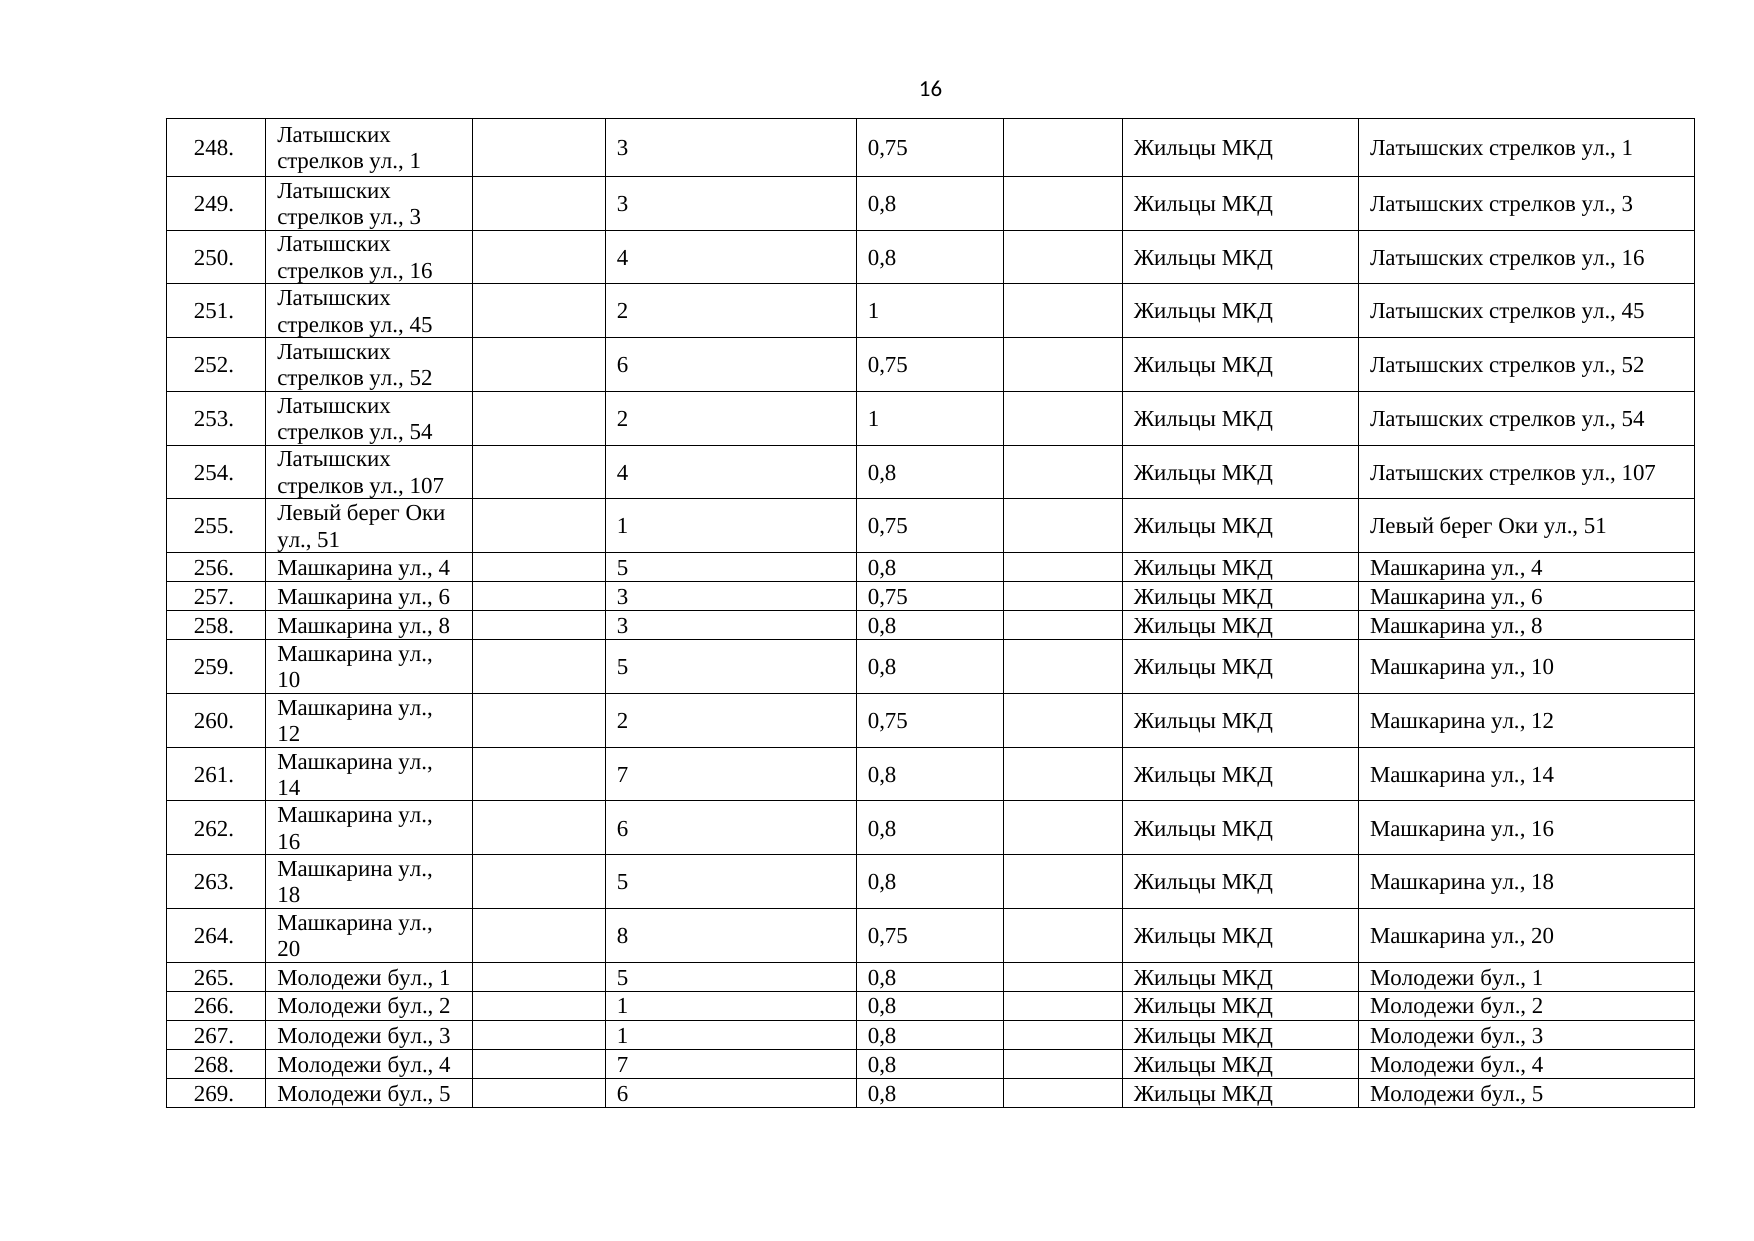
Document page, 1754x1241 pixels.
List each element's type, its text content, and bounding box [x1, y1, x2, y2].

table_cell 0,75 [857, 338, 1003, 391]
table_cell 0,8 [857, 992, 1003, 1020]
table_cell [167, 801, 265, 854]
table_cell [1004, 1021, 1122, 1049]
table_cell Левый берег Оки ул., 51 [1359, 499, 1694, 552]
table_cell Молодежи бул., 4 [1359, 1050, 1694, 1078]
table_cell 6 [606, 1079, 856, 1107]
table_cell Жильцы МКД [1123, 119, 1358, 176]
table_cell 3 [606, 582, 856, 610]
table_cell Машкарина ул., 6 [266, 582, 472, 610]
table_cell Машкарина ул., 8 [1359, 611, 1694, 639]
table_cell Молодежи бул., 3 [266, 1021, 472, 1049]
table_cell Жильцы МКД [1123, 909, 1358, 962]
table_cell Жильцы МКД [1123, 748, 1358, 800]
table_cell Жильцы МКД [1123, 177, 1358, 229]
table_cell [167, 119, 265, 176]
table_cell Машкарина ул., 12 [1359, 694, 1694, 747]
table_cell [473, 640, 605, 693]
table_cell [167, 963, 265, 991]
table_cell Машкарина ул., 4 [266, 553, 472, 581]
table_cell [1004, 582, 1122, 610]
table_cell Машкарина ул., 10 [266, 640, 472, 693]
table_cell Молодежи бул., 3 [1359, 1021, 1694, 1049]
table_cell Жильцы МКД [1123, 1079, 1358, 1107]
table_cell [1004, 640, 1122, 693]
table_cell [473, 909, 605, 962]
table_cell Жильцы МКД [1123, 582, 1358, 610]
table_cell 0,8 [857, 1079, 1003, 1107]
table_cell Жильцы МКД [1123, 801, 1358, 854]
table_cell Машкарина ул., 18 [266, 855, 472, 908]
table_cell Латышских стрелков ул., 107 [266, 446, 472, 498]
table_cell 7 [606, 1050, 856, 1078]
table_cell [167, 855, 265, 908]
table_cell 4 [606, 231, 856, 283]
table_cell 0,8 [857, 855, 1003, 908]
table_cell 3 [606, 177, 856, 229]
table_cell Машкарина ул., 20 [266, 909, 472, 962]
table_cell [1004, 338, 1122, 391]
table_cell [473, 801, 605, 854]
table_cell Жильцы МКД [1123, 392, 1358, 444]
table_cell [167, 338, 265, 391]
table_cell 3 [606, 119, 856, 176]
table_cell 1 [606, 499, 856, 552]
table_cell Латышских стрелков ул., 45 [1359, 284, 1694, 337]
table_cell Машкарина ул., 6 [1359, 582, 1694, 610]
table_cell [1004, 177, 1122, 229]
table_cell [1004, 392, 1122, 444]
table_cell 7 [606, 748, 856, 800]
table_cell [1004, 499, 1122, 552]
table_cell [1004, 801, 1122, 854]
table_cell [473, 1021, 605, 1049]
table_cell Машкарина ул., 16 [1359, 801, 1694, 854]
table_cell Латышских стрелков ул., 54 [1359, 392, 1694, 444]
table_cell [1004, 909, 1122, 962]
table_cell [1004, 694, 1122, 747]
table_cell Жильцы МКД [1123, 1021, 1358, 1049]
table_cell Латышских стрелков ул., 54 [266, 392, 472, 444]
table_cell [167, 611, 265, 639]
table_cell [473, 231, 605, 283]
table_cell 8 [606, 909, 856, 962]
table_cell [473, 963, 605, 991]
table_cell 0,8 [857, 231, 1003, 283]
table_cell 0,8 [857, 553, 1003, 581]
table_cell [473, 553, 605, 581]
table_cell [1004, 855, 1122, 908]
table_cell [167, 582, 265, 610]
table_cell Молодежи бул., 1 [266, 963, 472, 991]
table_cell 0,8 [857, 801, 1003, 854]
table_cell [473, 694, 605, 747]
table_cell Латышских стрелков ул., 45 [266, 284, 472, 337]
table_cell Молодежи бул., 1 [1359, 963, 1694, 991]
table_cell 0,8 [857, 446, 1003, 498]
table_cell [1004, 963, 1122, 991]
table_cell Машкарина ул., 10 [1359, 640, 1694, 693]
table_cell [167, 1050, 265, 1078]
table_cell 5 [606, 855, 856, 908]
table_cell 0,8 [857, 1050, 1003, 1078]
table_cell [167, 909, 265, 962]
table_cell [1004, 1079, 1122, 1107]
table_cell Жильцы МКД [1123, 992, 1358, 1020]
table_cell 1 [857, 392, 1003, 444]
table_cell 6 [606, 338, 856, 391]
table_cell [167, 177, 265, 229]
table_cell [1004, 748, 1122, 800]
table_cell Жильцы МКД [1123, 499, 1358, 552]
table_cell 0,8 [857, 963, 1003, 991]
table_cell 5 [606, 640, 856, 693]
table_cell Жильцы МКД [1123, 855, 1358, 908]
table_cell Молодежи бул., 5 [266, 1079, 472, 1107]
table_cell [167, 284, 265, 337]
table_cell 1 [857, 284, 1003, 337]
table_cell Жильцы МКД [1123, 284, 1358, 337]
table_cell [1004, 231, 1122, 283]
table_cell Машкарина ул., 18 [1359, 855, 1694, 908]
table_cell Машкарина ул., 16 [266, 801, 472, 854]
table_cell [167, 992, 265, 1020]
table_cell [1004, 119, 1122, 176]
table_cell 5 [606, 553, 856, 581]
table_cell [167, 694, 265, 747]
table_cell [1004, 992, 1122, 1020]
table_cell [473, 392, 605, 444]
table_cell 0,75 [857, 909, 1003, 962]
table_cell Жильцы МКД [1123, 446, 1358, 498]
table_cell Машкарина ул., 4 [1359, 553, 1694, 581]
table_cell [473, 499, 605, 552]
table_cell Латышских стрелков ул., 52 [266, 338, 472, 391]
table_cell [167, 640, 265, 693]
table_cell Латышских стрелков ул., 1 [1359, 119, 1694, 176]
table_cell 4 [606, 446, 856, 498]
table_cell [167, 1021, 265, 1049]
table_cell [473, 338, 605, 391]
table_cell [167, 499, 265, 552]
table_cell 2 [606, 694, 856, 747]
table_cell 1 [606, 1021, 856, 1049]
table_cell Жильцы МКД [1123, 338, 1358, 391]
table_cell [167, 446, 265, 498]
table_cell [473, 446, 605, 498]
table_cell Жильцы МКД [1123, 231, 1358, 283]
table_cell Молодежи бул., 4 [266, 1050, 472, 1078]
table_cell [1004, 1050, 1122, 1078]
table_cell [473, 284, 605, 337]
table_cell Машкарина ул., 14 [1359, 748, 1694, 800]
table_cell [473, 1050, 605, 1078]
table_cell [167, 392, 265, 444]
table_cell Жильцы МКД [1123, 694, 1358, 747]
table_cell Латышских стрелков ул., 107 [1359, 446, 1694, 498]
table_cell [473, 611, 605, 639]
table_cell 0,75 [857, 119, 1003, 176]
table_cell Латышских стрелков ул., 3 [1359, 177, 1694, 229]
table_cell Левый берег Оки ул., 51 [266, 499, 472, 552]
table_cell Латышских стрелков ул., 3 [266, 177, 472, 229]
table_cell Машкарина ул., 14 [266, 748, 472, 800]
table_cell [473, 992, 605, 1020]
table_cell Жильцы МКД [1123, 1050, 1358, 1078]
table_cell 0,8 [857, 177, 1003, 229]
table_cell 0,8 [857, 640, 1003, 693]
table_cell Молодежи бул., 2 [266, 992, 472, 1020]
table_cell [1004, 611, 1122, 639]
table_cell [473, 582, 605, 610]
table_cell 5 [606, 963, 856, 991]
table_cell Машкарина ул., 20 [1359, 909, 1694, 962]
table_cell [473, 748, 605, 800]
table_cell [167, 231, 265, 283]
table_cell 0,8 [857, 748, 1003, 800]
table_cell Жильцы МКД [1123, 963, 1358, 991]
table_cell [473, 119, 605, 176]
table_cell 1 [606, 992, 856, 1020]
table_cell Машкарина ул., 8 [266, 611, 472, 639]
table_cell 3 [606, 611, 856, 639]
table_cell Машкарина ул., 12 [266, 694, 472, 747]
table_cell [167, 1079, 265, 1107]
table_cell [1004, 446, 1122, 498]
table_cell Латышских стрелков ул., 52 [1359, 338, 1694, 391]
table_cell 2 [606, 284, 856, 337]
table_cell 0,8 [857, 1021, 1003, 1049]
table_cell 0,75 [857, 694, 1003, 747]
table_cell [167, 748, 265, 800]
table_cell 0,75 [857, 499, 1003, 552]
table_cell Жильцы МКД [1123, 640, 1358, 693]
table_cell Молодежи бул., 2 [1359, 992, 1694, 1020]
table_cell Латышских стрелков ул., 16 [266, 231, 472, 283]
table_cell [1004, 553, 1122, 581]
table_cell Молодежи бул., 5 [1359, 1079, 1694, 1107]
table_cell [473, 1079, 605, 1107]
table_cell Жильцы МКД [1123, 611, 1358, 639]
table_cell Латышских стрелков ул., 1 [266, 119, 472, 176]
table_cell Латышских стрелков ул., 16 [1359, 231, 1694, 283]
table_cell [1004, 284, 1122, 337]
table_cell 2 [606, 392, 856, 444]
table_cell 0,75 [857, 582, 1003, 610]
table_cell [167, 553, 265, 581]
table_cell [473, 855, 605, 908]
table_cell Жильцы МКД [1123, 553, 1358, 581]
table_cell 0,8 [857, 611, 1003, 639]
table_cell [473, 177, 605, 229]
table_cell 6 [606, 801, 856, 854]
